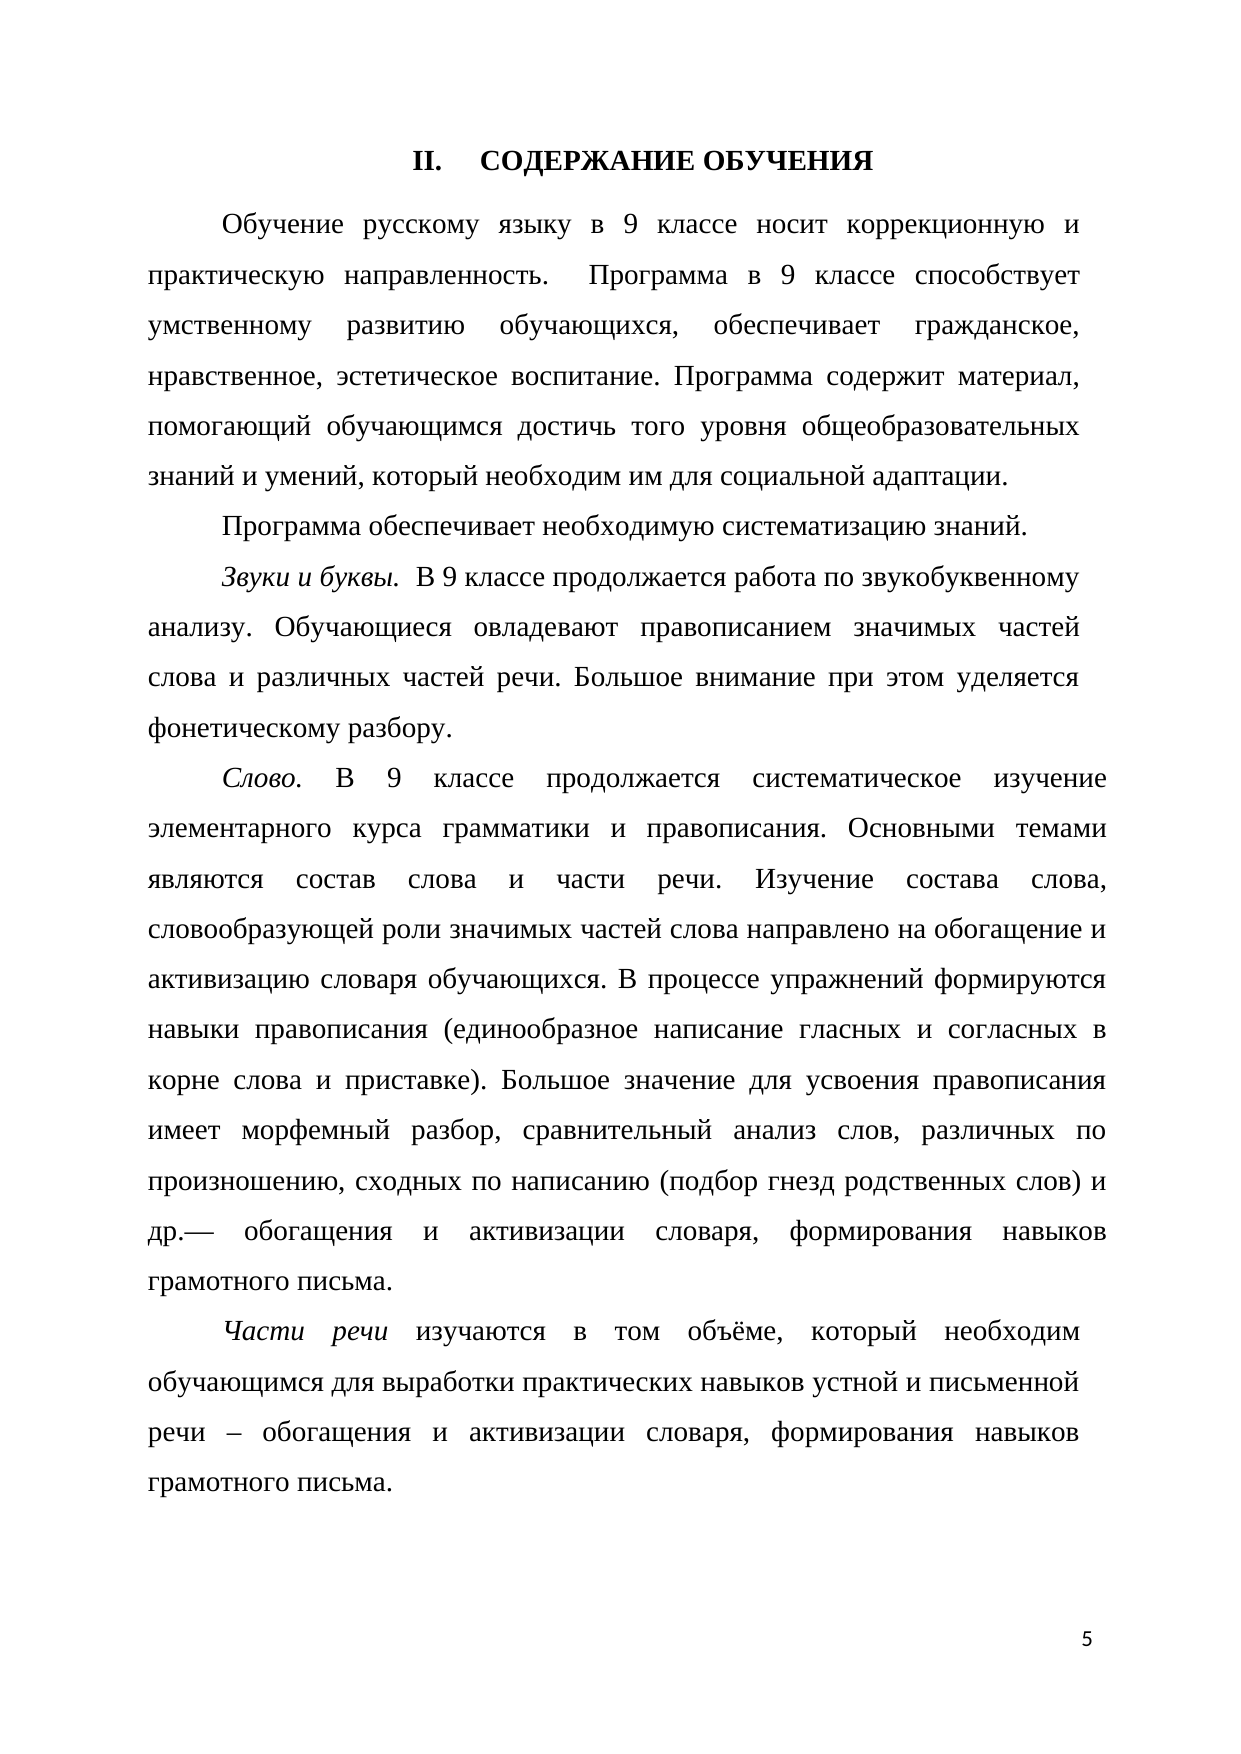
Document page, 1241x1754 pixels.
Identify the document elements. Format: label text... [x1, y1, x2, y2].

text Обучение русскому языку в 9 классе носит коррекционную и практическую направленность. Программа в 9 классе способствует умственному развитию обучающихся, обеспечивает гражданское, нравственное, эстетическое воспитание. Программа содержит материал, помогающий обучающимся достичь того уровня общеобразовательных знаний и умений, который необходим им для социальной адаптации. [148, 207, 1080, 492]
text Звуки и буквы. В 9 классе продолжается работа по звукобуквенному анализу. Обучающиеся овладевают правописанием значимых частей слова и различных частей речи. Большое внимание при этом уделяется фонетическому разбору. [148, 559, 1080, 743]
text Программа обеспечивает необходимую систематизацию знаний. [148, 508, 1080, 542]
subtitle СОДЕРЖАНИЕ ОБУЧЕНИЯ [223, 143, 1092, 177]
text Части речи изучаются в том объёме, который необходим обучающимся для выработки практических навыков устной и письменной речи – обогащения и активизации словаря, формирования навыков грамотного письма. [148, 1313, 1080, 1498]
text Слово. В 9 классе продолжается систематическое изучение элементарного курса грамматики и правописания. Основными темами являются состав слова и части речи. Изучение состава слова, словообразующей роли значимых частей слова направлено на обогащение и активизацию словаря обучающихся. В процессе упражнений формируются навыки правописания (единообразное написание гласных и согласных в корне слова и приставке). Большое значение для усвоения правописания имеет морфемный разбор, сравнительный анализ слов, различных по произношению, сходных по написанию (подбор гнезд родственных слов) и др.— обогащения и активизации словаря, формирования навыков грамотного письма. [148, 760, 1107, 1297]
